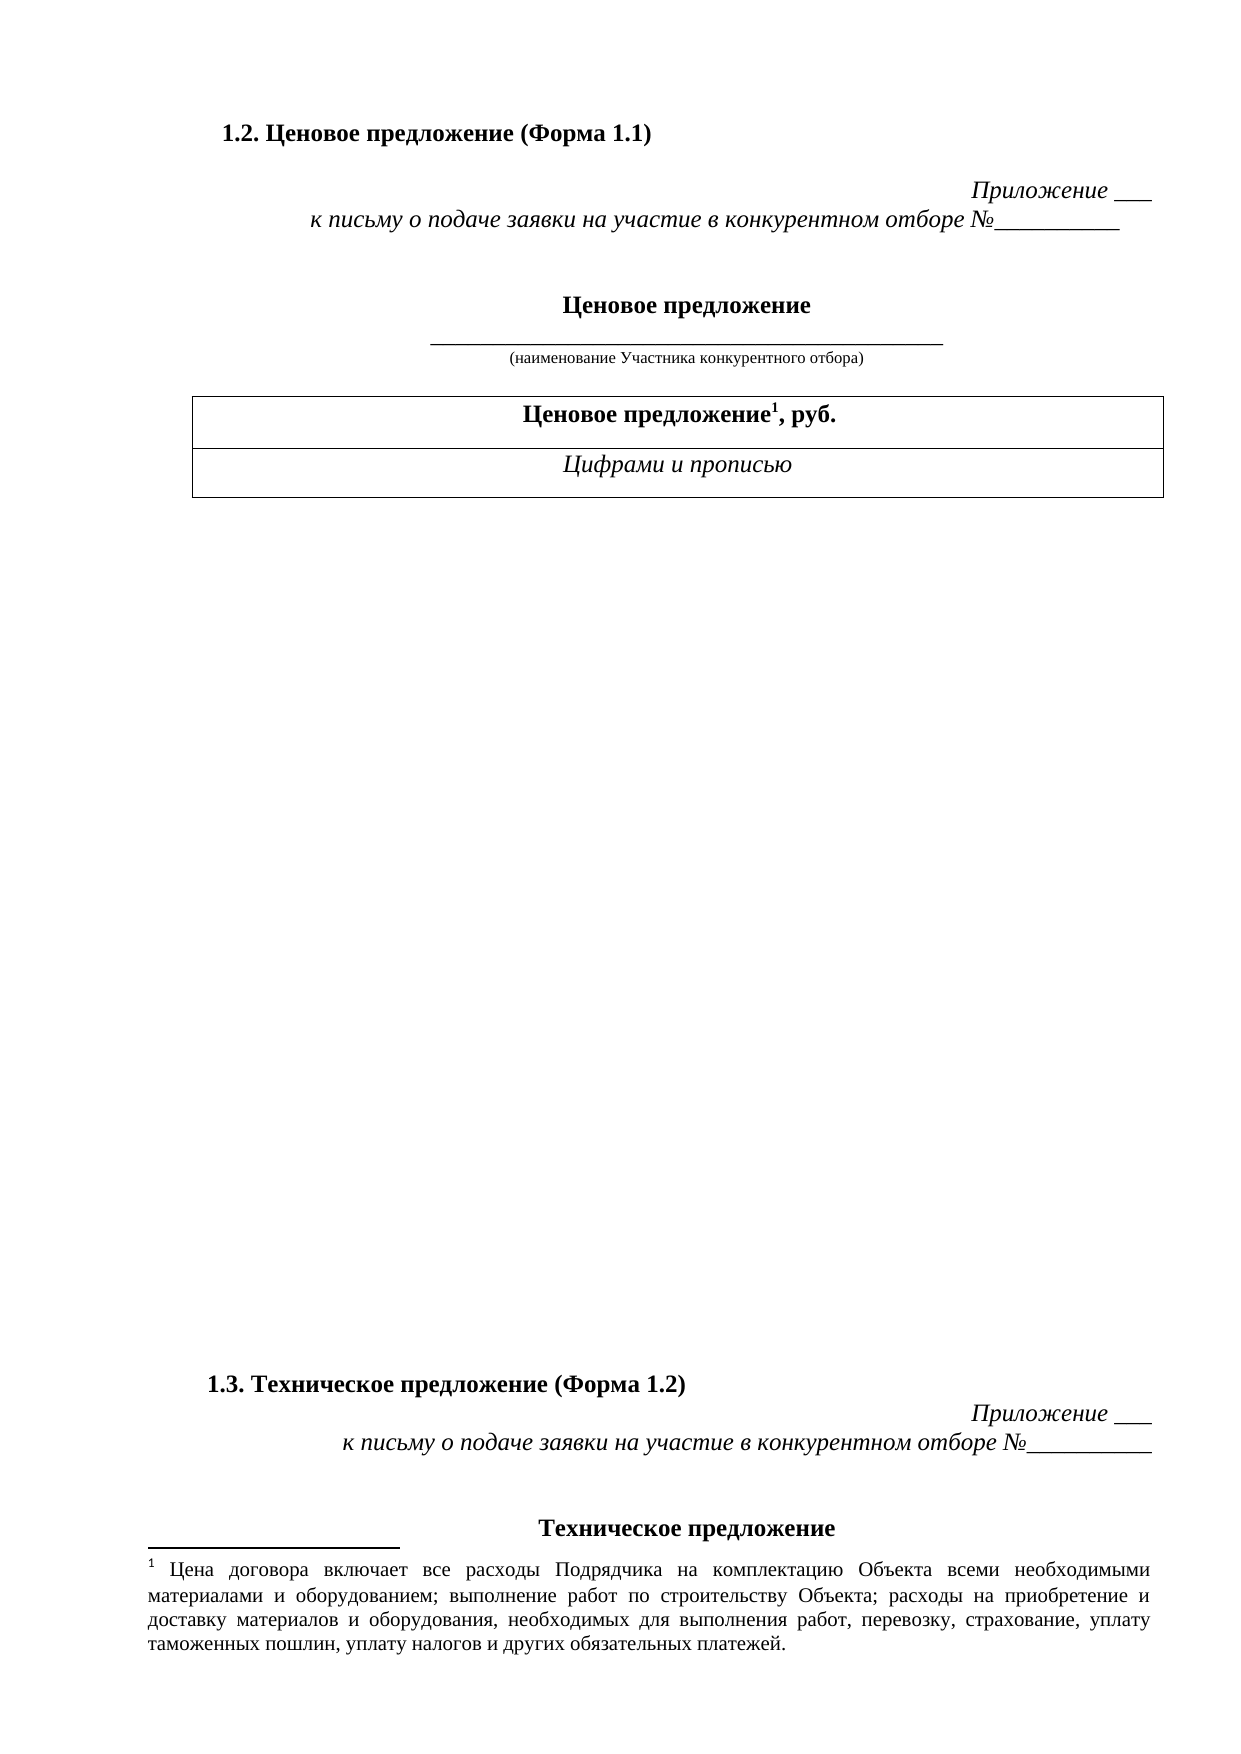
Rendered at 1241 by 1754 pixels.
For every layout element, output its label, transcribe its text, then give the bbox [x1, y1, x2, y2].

table_header Ценовое предложение, руб. [193, 397, 1163, 448]
list к письму о подаче заявки на участие в конкурентном отборе №__________ [310, 204, 1152, 233]
list Приложение ___ [148, 1398, 1152, 1427]
text Техническое предложение (Форма 1.2) [207, 1369, 1152, 1398]
list к письму о подаче заявки на участие в конкурентном отборе №__________ [148, 1427, 1152, 1455]
list Приложение ___ [348, 176, 1152, 204]
text (наименование Участника конкурентного отбора) [148, 348, 1152, 367]
text Ценовое предложение (Форма 1.1) [148, 118, 1152, 147]
table_cell Цифрами и прописью [193, 449, 1163, 497]
text _________________________________________ [148, 319, 1152, 348]
text Техническое предложение [148, 1513, 1152, 1542]
text Ценовое предложение [148, 291, 1152, 319]
